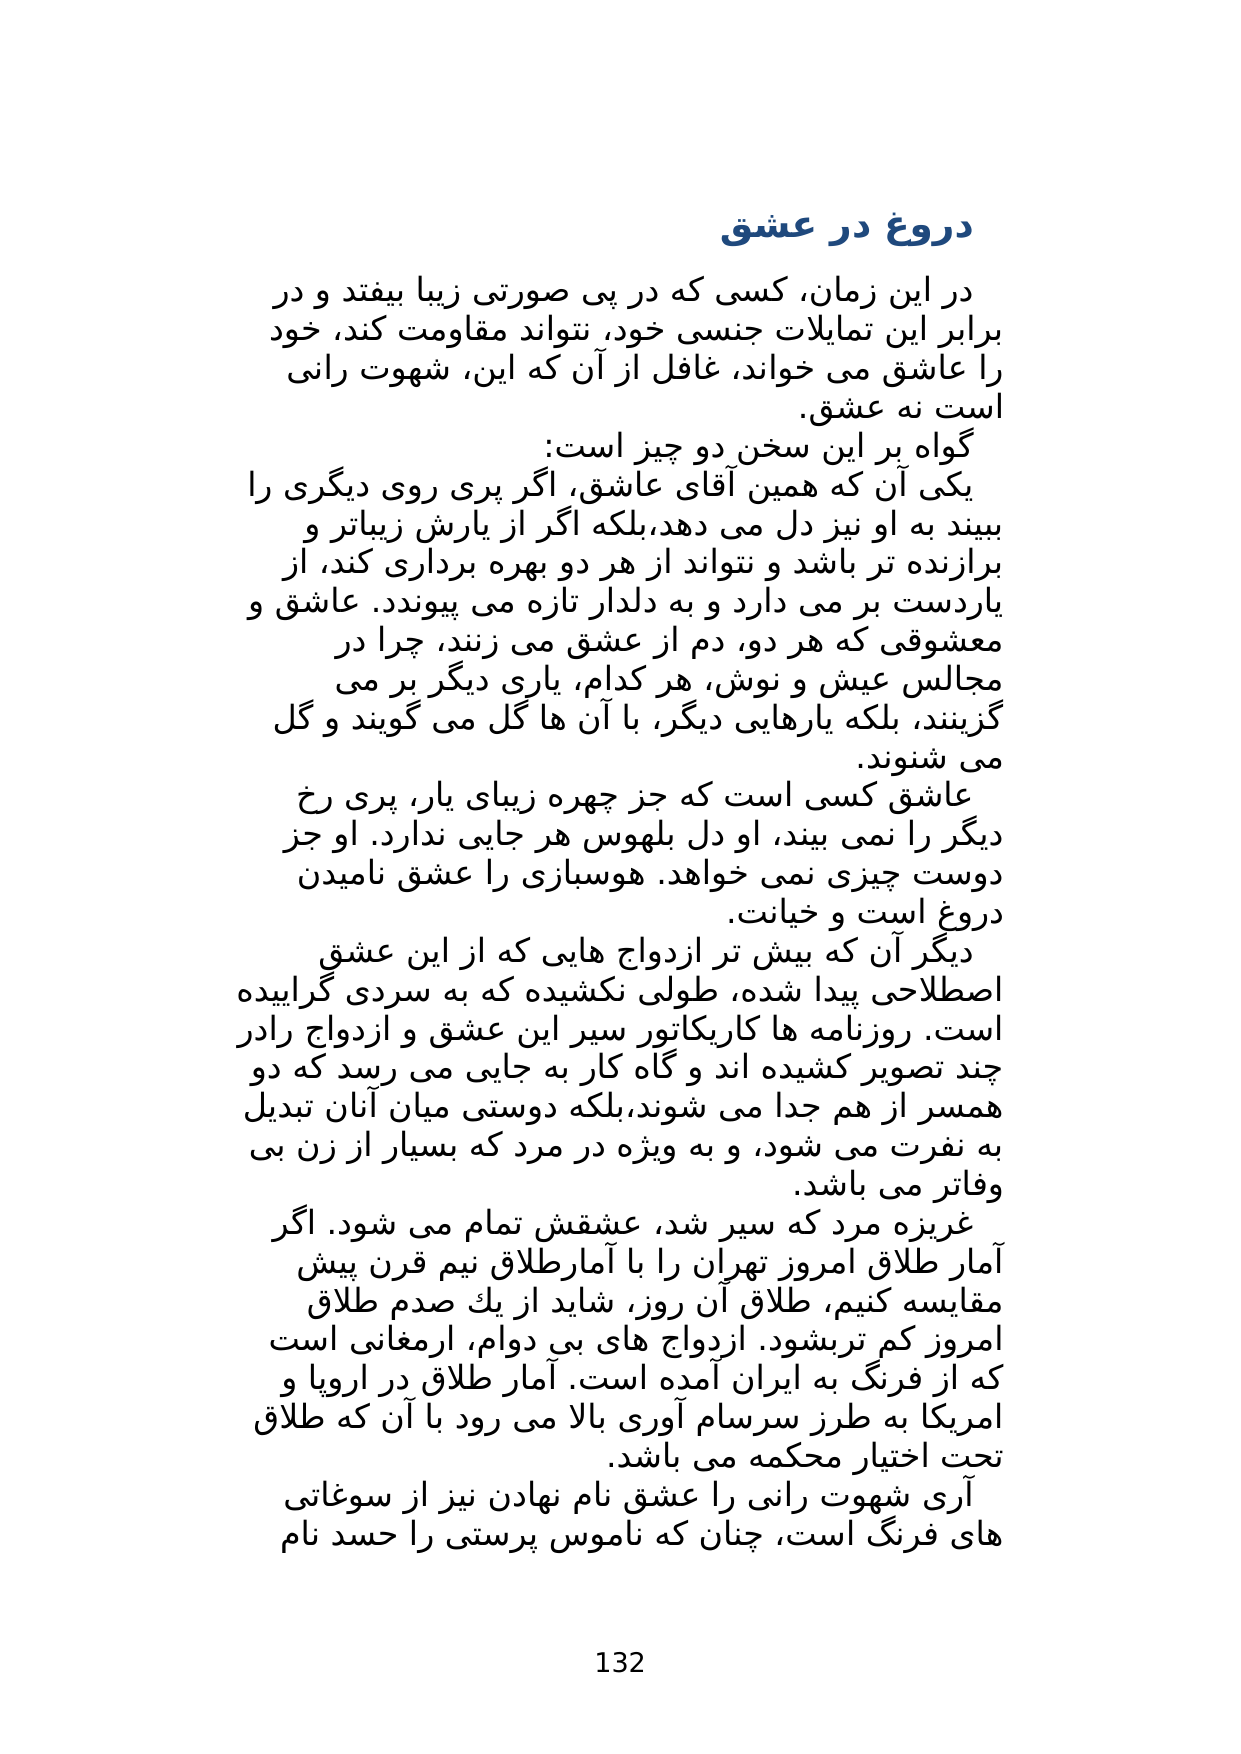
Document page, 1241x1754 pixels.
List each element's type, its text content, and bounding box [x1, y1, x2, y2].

text ديگر آن كه بيش تر ازدواج هايى كه از اين عشق اصطلاحى پيدا شده، طولى نكشيده كه به سردى گراييده است. روزنامه ها كاريكاتور سير اين عشق و ازدواج رادر چند تصوير كشيده اند و گاه كار به جايى مى رسد كه دو همسر از هم جدا مى شوند،بلكه دوستى ميان آنان تبديل به نفرت مى شود، و به ويژه در مرد كه بسيار از زن بى وفاتر مى باشد. [236, 931, 1004, 1203]
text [236, 1475, 1004, 1553]
text يكى آن كه همين آقاى عاشق، اگر پرى روى ديگرى را ببيند به او نيز دل مى دهد،بلكه اگر از يارش زيباتر و برازنده تر باشد و نتواند از هر دو بهره بردارى كند، از ياردست بر مى دارد و به دلدار تازه مى پيوندد. عاشق و معشوقى كه هر دو، دم از عشق مى زنند، چرا در مجالس عيش و نوش، هر كدام، يارى ديگر بر مى گزينند، بلكه يارهايى ديگر، با آن ها گل مى گويند و گل مى شنوند. [236, 465, 1004, 776]
subtitle دروغ در عشق [236, 202, 1004, 246]
text عاشق كسى است كه جز چهره زيباى يار، پرى رخ ديگر را نمى بيند، او دل بلهوس هر جايى ندارد. او جز دوست چيزى نمى خواهد. هوسبازى را عشق ناميدن دروغ است و خيانت. [236, 776, 1004, 931]
text در اين زمان، كسى كه در پى صورتى زيبا بيفتد و در برابر اين تمايلات جنسى خود، نتواند مقاومت كند، خود را عاشق مى خواند، غافل از آن كه اين، شهوت رانى است نه عشق. [236, 271, 1004, 426]
text گواه بر اين سخن دو چيز است: [236, 426, 1004, 465]
text غريزه مرد كه سير شد، عشقش تمام مى شود. اگر آمار طلاق امروز تهران را با آمارطلاق نيم قرن پيش مقايسه كنيم، طلاق آن روز، شايد از يك صدم طلاق امروز كم تربشود. ازدواج هاى بى دوام، ارمغانى است كه از فرنگ به ايران آمده است. آمار طلاق در اروپا و امريكا به طرز سرسام آورى بالا مى رود با آن كه طلاق تحت اختيار محكمه مى باشد. [236, 1203, 1004, 1475]
